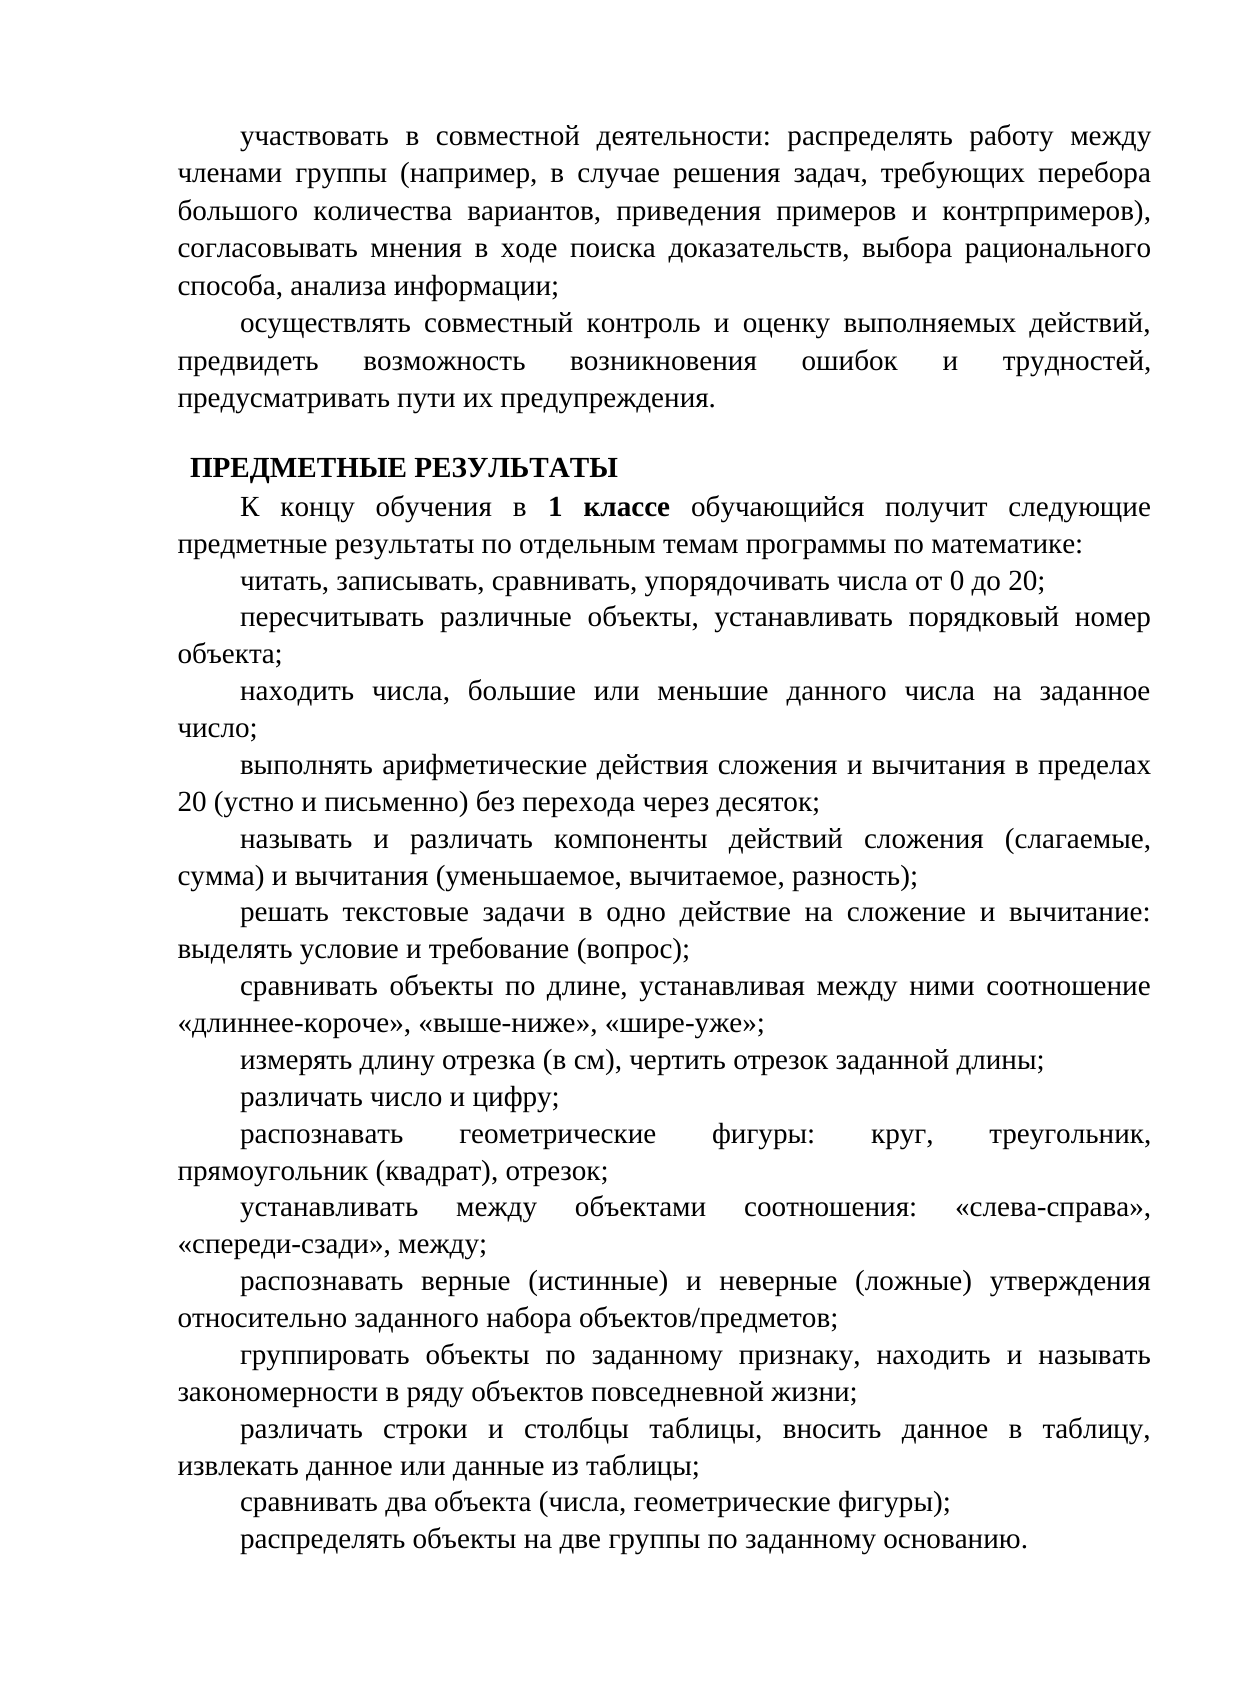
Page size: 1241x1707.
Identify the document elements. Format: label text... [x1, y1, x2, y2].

text называть и различать компоненты действий сложения (слагаемые, сумма) и вычитания (уменьшаемое, вычитаемое, разность); [177, 821, 1152, 891]
text пересчитывать различные объекты, устанавливать порядковый номер объекта; [177, 599, 1152, 670]
text находить числа, большие или меньшие данного числа на заданное число; [177, 673, 1152, 744]
text ПРЕДМЕТНЫЕ РЕЗУЛЬТАТЫ [190, 450, 1152, 484]
text различать число и цифру; [177, 1079, 1152, 1112]
text выполнять арифметические действия сложения и вычитания в пределах 20 (устно и письменно) без перехода через десяток; [177, 747, 1152, 817]
text распределять объекты на две группы по заданному основанию. [177, 1521, 1152, 1555]
text распознавать верные (истинные) и неверные (ложные) утверждения относительно заданного набора объектов/предметов; [177, 1263, 1152, 1334]
text измерять длину отрезка (в см), чертить отрезок заданной длины; [177, 1042, 1152, 1076]
text осуществлять совместный контроль и оценку выполняемых действий, предвидеть возможность возникновения ошибок и трудностей, предусматривать пути их предупреждения. [177, 306, 1152, 414]
text распознавать геометрические фигуры: круг, треугольник, прямоугольник (квадрат), отрезок; [177, 1116, 1152, 1186]
text сравнивать объекты по длине, устанавливая между ними соотношение «длиннее-короче», «выше-ниже», «шире-уже»; [177, 968, 1152, 1039]
text группировать объекты по заданному признаку, находить и называть закономерности в ряду объектов повседневной жизни; [177, 1337, 1152, 1407]
text решать текстовые задачи в одно действие на сложение и вычитание: выделять условие и требование (вопрос); [177, 894, 1152, 965]
text сравнивать два объекта (числа, геометрические фигуры); [177, 1484, 1152, 1518]
text различать строки и столбцы таблицы, вносить данное в таблицу, извлекать данное или данные из таблицы; [177, 1411, 1152, 1481]
text устанавливать между объектами соотношения: «слева-справа», «спереди-сзади», между; [177, 1189, 1152, 1260]
text К концу обучения в 1 классе обучающийся получит следующие предметные результаты по отдельным темам программы по математике: [177, 489, 1152, 559]
text участвовать в совместной деятельности: распределять работу между членами группы (например, в случае решения задач, требующих перебора большого количества вариантов, приведения примеров и контрпримеров), согласовывать мнения в ходе поиска доказательств, выбора рационального способа, анализа информации; [177, 118, 1152, 302]
text читать, записывать, сравнивать, упорядочивать числа от 0 до 20; [177, 563, 1152, 596]
